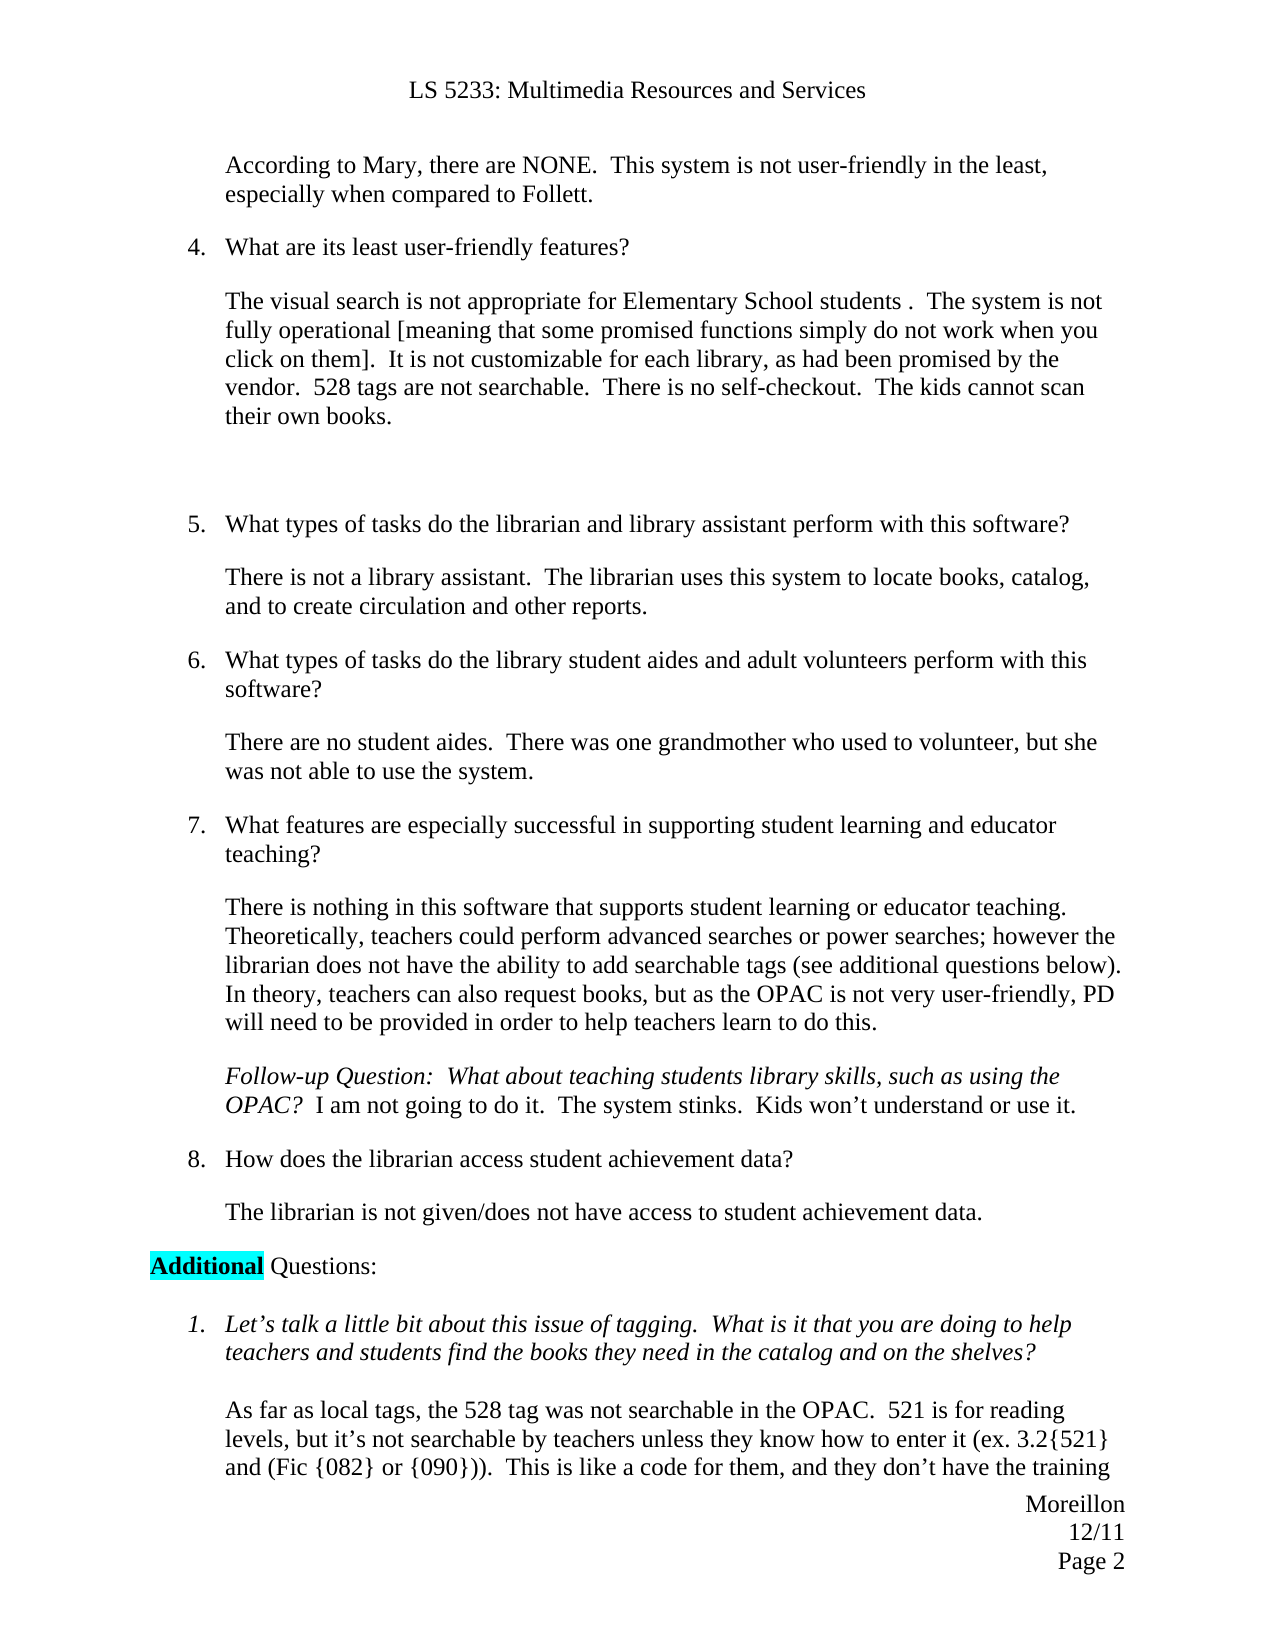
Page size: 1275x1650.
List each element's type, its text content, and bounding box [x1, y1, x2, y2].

list What types of tasks do the librarian and library assistant perform with this software? [187, 509, 1125, 537]
text According to Mary, there are NONE. This system is not user-friendly in the least, especially when compared to Follett. [225, 150, 1125, 207]
list Let’s talk a little bit about this issue of tagging. What is it that you are doing to help teachers and students find the books they need in the catalog and on the shelves? [187, 1309, 1125, 1366]
text The librarian is not given/does not have access to student achievement data. [225, 1197, 1125, 1226]
list Additional Questions: [264, 1251, 1125, 1280]
text Follow-up Question: What about teaching students library skills, such as using the OPAC? I am not going to do it. The system stinks. Kids won’t understand or use it. [225, 1061, 1125, 1119]
list What features are especially successful in supporting student learning and educator teaching? [187, 810, 1125, 867]
text There is not a library assistant. The librarian uses this system to locate books, catalog, and to create circulation and other reports. [225, 562, 1125, 620]
list How does the librarian access student achievement data? [187, 1144, 1125, 1172]
text The visual search is not appropriate for Elementary School students . The system is not fully operational [meaning that some promised functions simply do not work when you click on them]. It is not customizable for each library, as had been promised by the vendor. 528 tags are not searchable. There is no self-checkout. The kids cannot scan their own books. [225, 286, 1125, 430]
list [225, 1395, 1125, 1481]
list What types of tasks do the library student aides and adult volunteers perform with this software? [187, 645, 1125, 702]
list What are its least user-friendly features? [187, 232, 1125, 261]
text There are no student aides. There was one grandmother who used to volunteer, but she was not able to use the system. [225, 727, 1125, 785]
text There is nothing in this software that supports student learning or educator teaching. Theoretically, teachers could perform advanced searches or power searches; however the librarian does not have the ability to add searchable tags (see additional questions below). In theory, teachers can also request books, but as the OPAC is not very user-friendly, PD will need to be provided in order to help teachers learn to do this. [225, 892, 1125, 1036]
